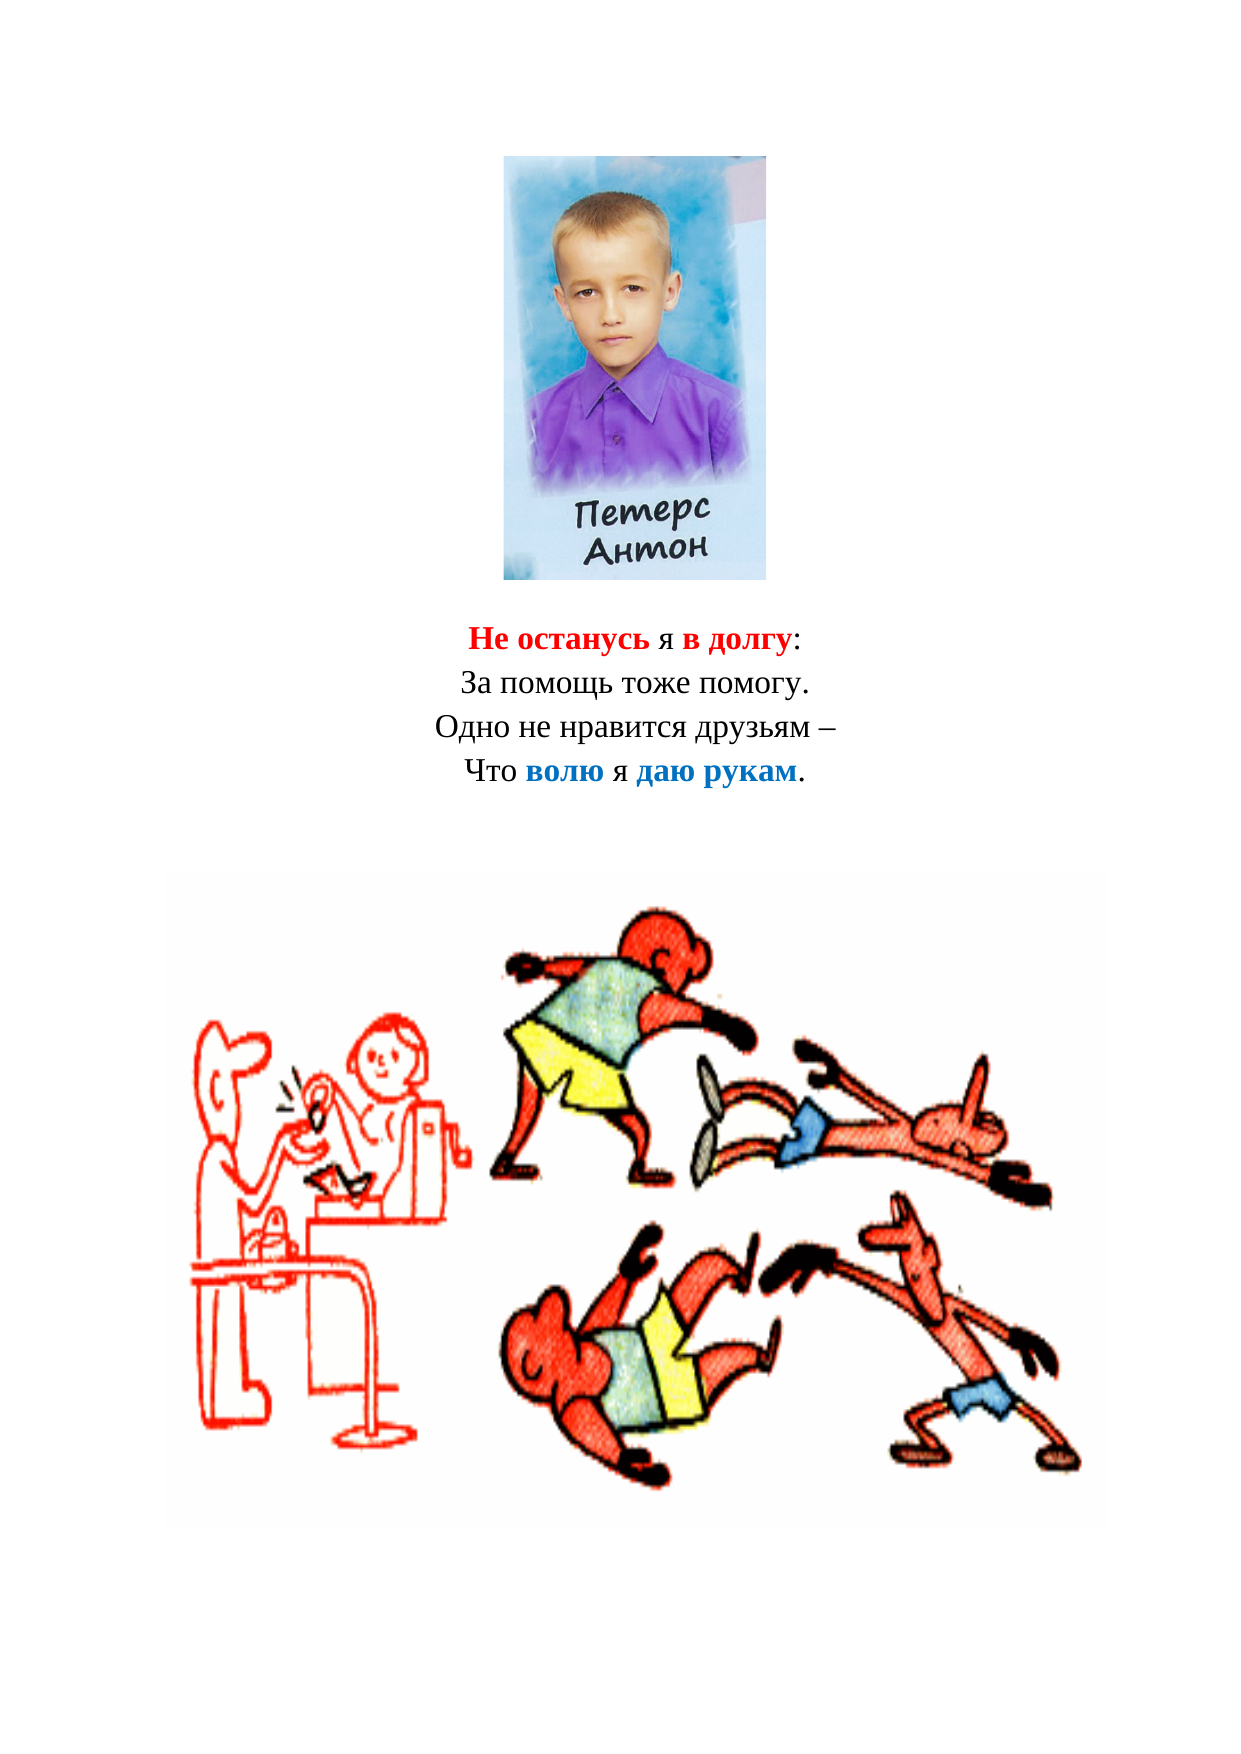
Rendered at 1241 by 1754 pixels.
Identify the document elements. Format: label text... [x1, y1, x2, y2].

text За помощь тоже помогу. [118, 662, 1152, 701]
picture [503, 156, 767, 580]
text Что волю я даю рукам. [118, 750, 1152, 789]
text Не останусь я в долгу: [118, 618, 1152, 657]
picture [163, 871, 1107, 1529]
text Одно не нравится друзьям – [118, 706, 1152, 745]
